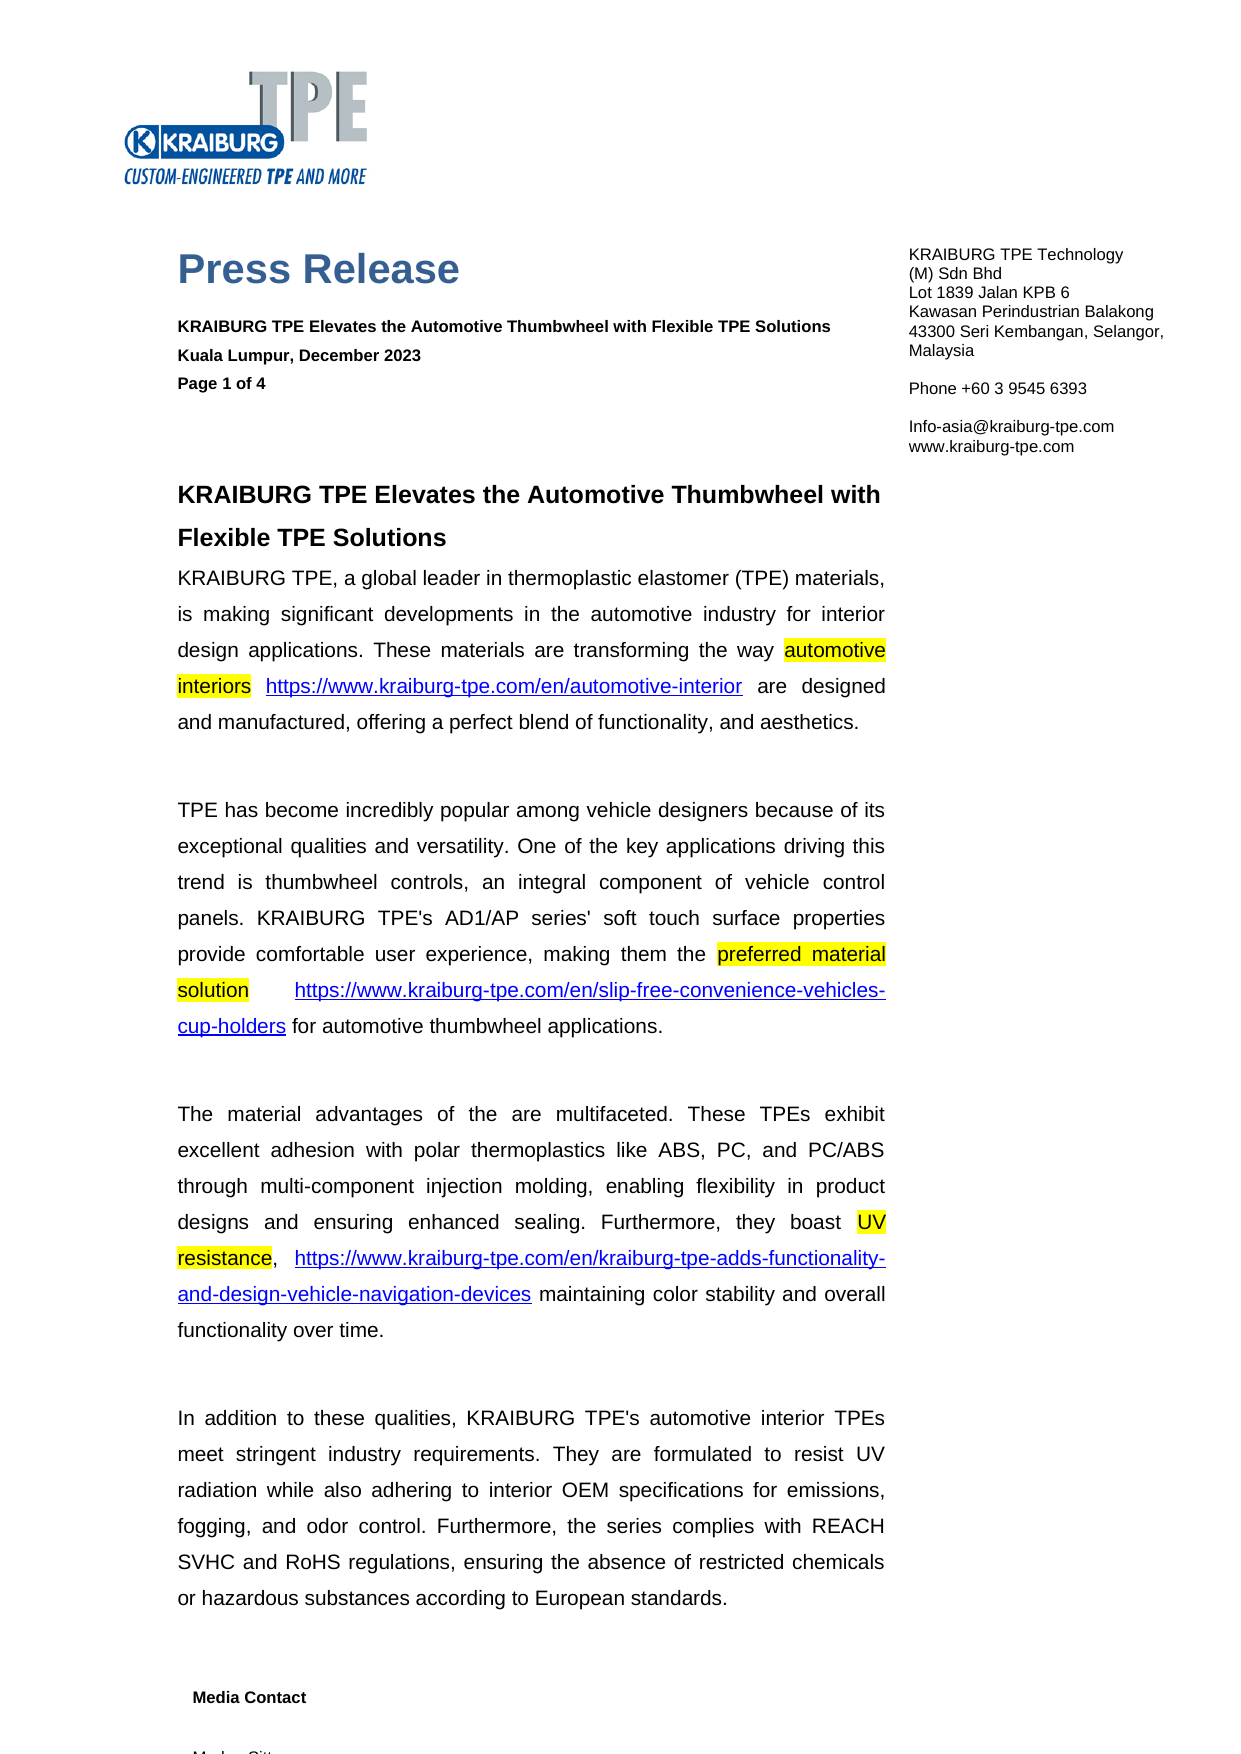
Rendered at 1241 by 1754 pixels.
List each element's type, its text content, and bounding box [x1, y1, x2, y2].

text The material advantages of the are multifaceted. These TPEs exhibit excellent adhesion with polar thermoplastics like ABS, PC, and PC/ABS through multi-component injection molding, enabling flexibility in product designs and ensuring enhanced sealing. Furthermore, they boast UV resistance, https://www.kraiburg-tpe.com/en/kraiburg-tpe-adds-functionality-and-design-vehicle-navigation-devices maintaining color stability and overall functionality over time. [177, 1102, 886, 1341]
picture [112, 55, 379, 200]
text KRAIBURG TPE, a global leader in thermoplastic elastomer (TPE) materials, is making significant developments in the automotive industry for interior design applications. These materials are transforming the way automotive interiors https://www.kraiburg-tpe.com/en/automotive-interior are designed and manufactured, offering a perfect blend of functionality, and aesthetics. [177, 566, 886, 733]
text TPE has become incredibly popular among vehicle designers because of its exceptional qualities and versatility. One of the key applications driving this trend is thumbwheel controls, an integral component of vehicle control panels. KRAIBURG TPE's AD1/AP series' soft touch surface properties provide comfortable user experience, making them the preferred material solution https://www.kraiburg-tpe.com/en/slip-free-convenience-vehicles-cup-holders for automotive thumbwheel applications. [177, 798, 886, 1037]
text In addition to these qualities, KRAIBURG TPE's automotive interior TPEs meet stringent industry requirements. They are formulated to resist UV radiation while also adhering to interior OEM specifications for emissions, fogging, and odor control. Furthermore, the series complies with REACH SVHC and RoHS regulations, ensuring the absence of restricted chemicals or hazardous substances according to European standards. [177, 1406, 886, 1609]
text KRAIBURG TPE Elevates the Automotive Thumbwheel with Flexible TPE Solutions [177, 479, 886, 551]
